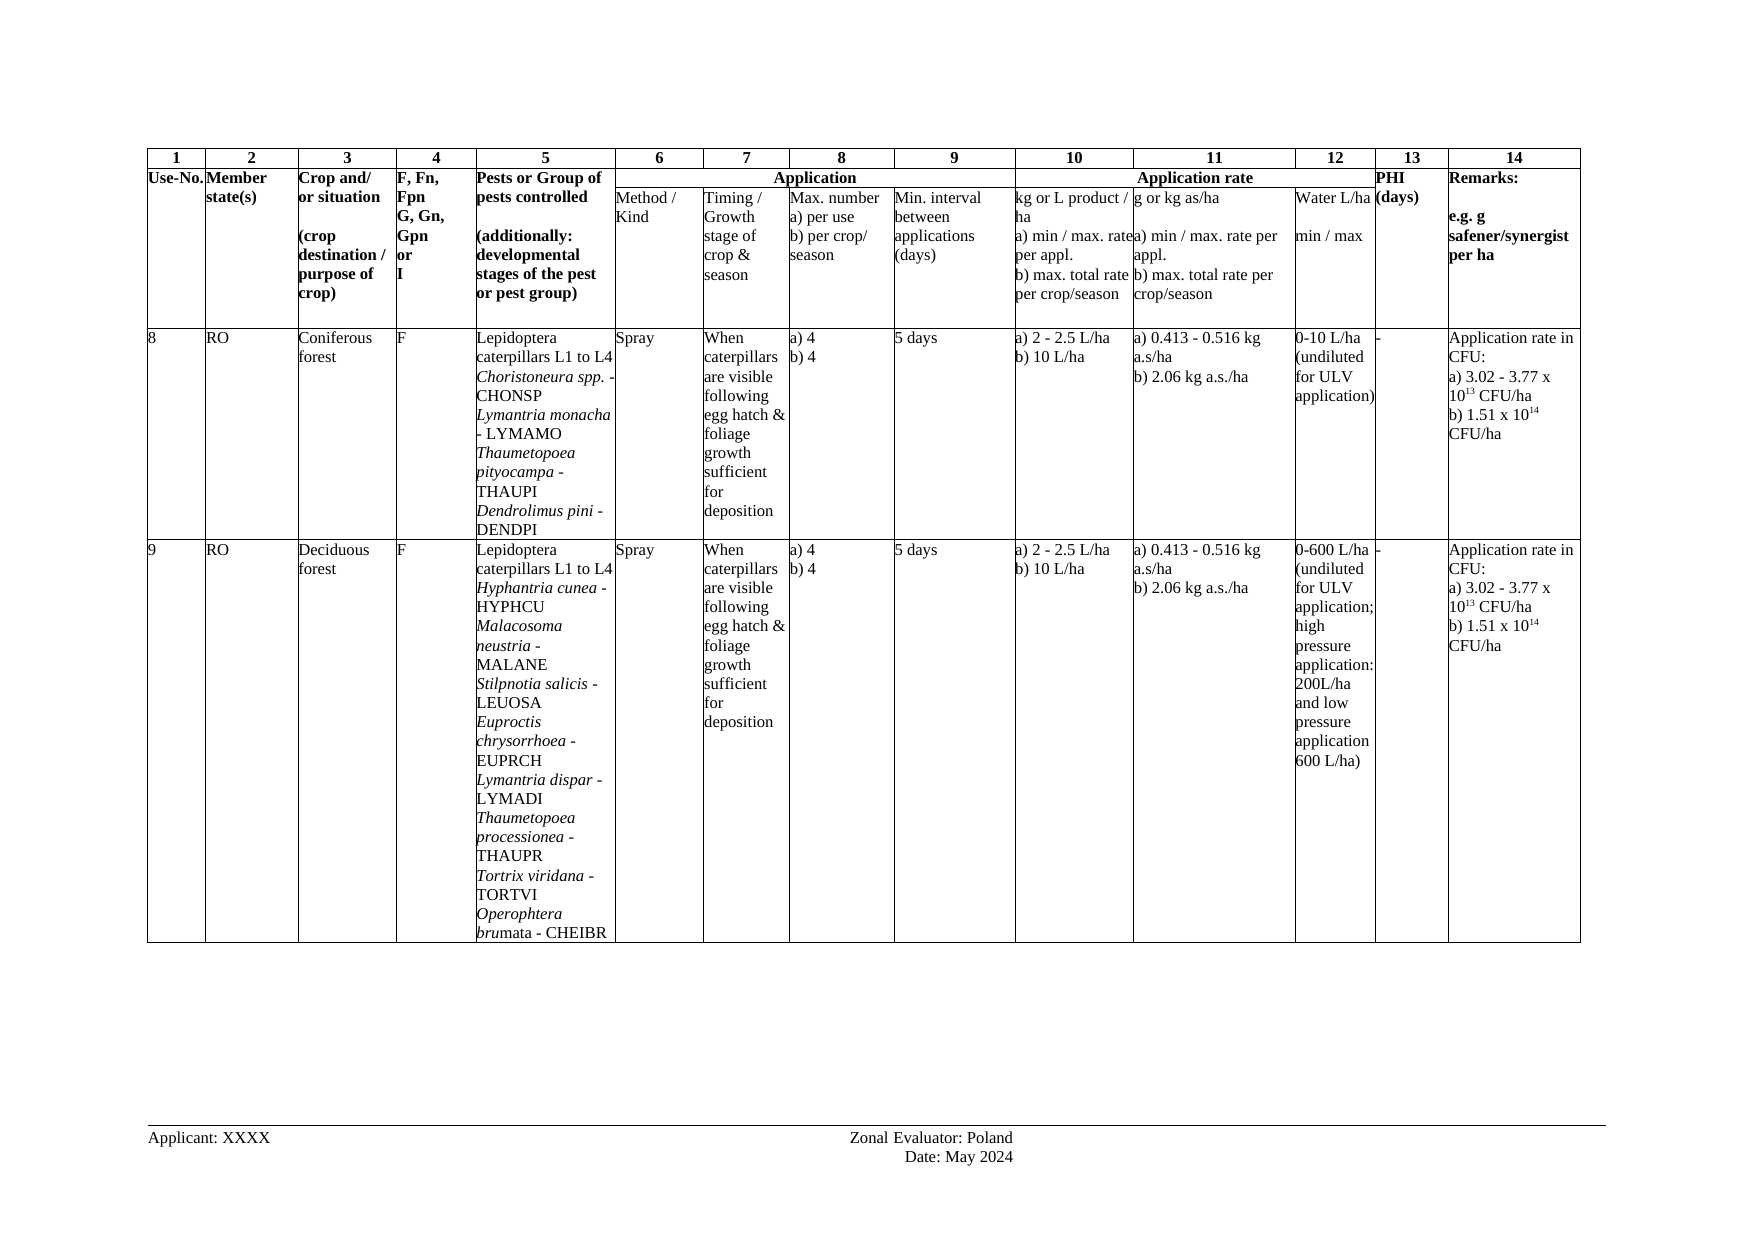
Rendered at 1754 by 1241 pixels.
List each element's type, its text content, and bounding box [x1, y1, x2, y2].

table_cell Pests or Group of pests controlled (additionally: developmental stages of the pest or pest group) [477, 169, 615, 328]
table_header 2 [206, 149, 298, 167]
table_header 5 [477, 149, 615, 167]
table_cell F [397, 540, 476, 942]
table_header 11 [1134, 149, 1295, 167]
table_cell a) 2 - 2.5 L/ha b) 10 L/ha [1016, 540, 1133, 942]
table_cell When caterpillars are visible following egg hatch & foliage growth sufficient for deposition [704, 540, 789, 942]
table_cell 5 days [895, 329, 1015, 539]
table_cell Use-No. [148, 169, 205, 328]
table_cell Min. interval between applications (days) [895, 188, 1015, 328]
table_cell F [397, 329, 476, 539]
table_cell Application rate [1016, 169, 1375, 187]
table_cell When caterpillars are visible following egg hatch & foliage growth sufficient for deposition [704, 329, 789, 539]
table_cell PHI (days) [1376, 169, 1448, 328]
table_cell Crop and/ or situation (crop destination / purpose of crop) [299, 169, 396, 328]
table_header 8 [790, 149, 894, 167]
table_cell 8 [148, 329, 205, 539]
table_cell Method / Kind [616, 188, 703, 328]
table_header 6 [616, 149, 703, 167]
table_cell RO [206, 329, 298, 539]
table_header 7 [704, 149, 789, 167]
table_cell RO [206, 540, 298, 942]
table_cell a) 0.413 - 0.516 kg a.s/ha b) 2.06 kg a.s./ha [1134, 329, 1295, 539]
table_cell a) 4 b) 4 [790, 329, 894, 539]
table_cell Spray [616, 329, 703, 539]
table_cell g or kg as/ha a) min / max. rate per appl. b) max. total rate per crop/season [1134, 188, 1295, 328]
table_header 4 [397, 149, 476, 167]
table_cell Lepidoptera caterpillars L1 to L4 Hyphantria cunea - HYPHCU Malacosoma neustria - MALANE Stilpnotia salicis - LEUOSA Euproctis chrysorrhoea - EUPRCH Lymantria dispar - LYMADI Thaumetopoea processionea - THAUPR Tortrix viridana - TORTVI Operophtera brumata - CHEIBR [477, 540, 615, 942]
table_cell a) 0.413 - 0.516 kg a.s/ha b) 2.06 kg a.s./ha [1134, 540, 1295, 942]
table_cell kg or L product / ha a) min / max. rate per appl. b) max. total rate per crop/season [1016, 188, 1133, 328]
table_cell Timing / Growth stage of crop & season [704, 188, 789, 328]
table_cell a) 4 b) 4 [790, 540, 894, 942]
table_cell 5 days [895, 540, 1015, 942]
table_cell Application [616, 169, 1015, 187]
table_cell Deciduous forest [299, 540, 396, 942]
table_cell 0-10 L/ha (undiluted for ULV application) [1296, 329, 1375, 539]
table_cell Application rate in CFU: a) 3.02 - 3.77 x 1013 CFU/ha b) 1.51 x 1014 CFU/ha [1449, 329, 1580, 539]
table_cell a) 2 - 2.5 L/ha b) 10 L/ha [1016, 329, 1133, 539]
table_cell Lepidoptera caterpillars L1 to L4 Choristoneura spp. - CHONSP Lymantria monacha - LYMAMO Thaumetopoea pityocampa - THAUPI Dendrolimus pini - DENDPI [477, 329, 615, 539]
table_header 9 [895, 149, 1015, 167]
table_cell Max. number a) per use b) per crop/ season [790, 188, 894, 328]
table_cell 0-600 L/ha (undiluted for ULV application; high pressure application: 200L/ha and low pressure application 600 L/ha) [1296, 540, 1375, 942]
table_cell Member state(s) [206, 169, 298, 328]
table_cell F, Fn, Fpn G, Gn, Gpn or I [397, 169, 476, 328]
table_cell Remarks: e.g. g safener/synergist per ha [1449, 169, 1580, 328]
table_cell 9 [148, 540, 205, 942]
table_header 3 [299, 149, 396, 167]
table_header 13 [1376, 149, 1448, 167]
table_header 12 [1296, 149, 1375, 167]
table_cell Coniferous forest [299, 329, 396, 539]
table_cell - [1376, 329, 1448, 539]
table_header 14 [1449, 149, 1580, 167]
table_cell - [1376, 540, 1448, 942]
table_cell Water L/ha min / max [1296, 188, 1375, 328]
table_header 1 [148, 149, 205, 167]
table_cell Spray [616, 540, 703, 942]
table_header 10 [1016, 149, 1133, 167]
table_cell Application rate in CFU: a) 3.02 - 3.77 x 1013 CFU/ha b) 1.51 x 1014 CFU/ha [1449, 540, 1580, 942]
